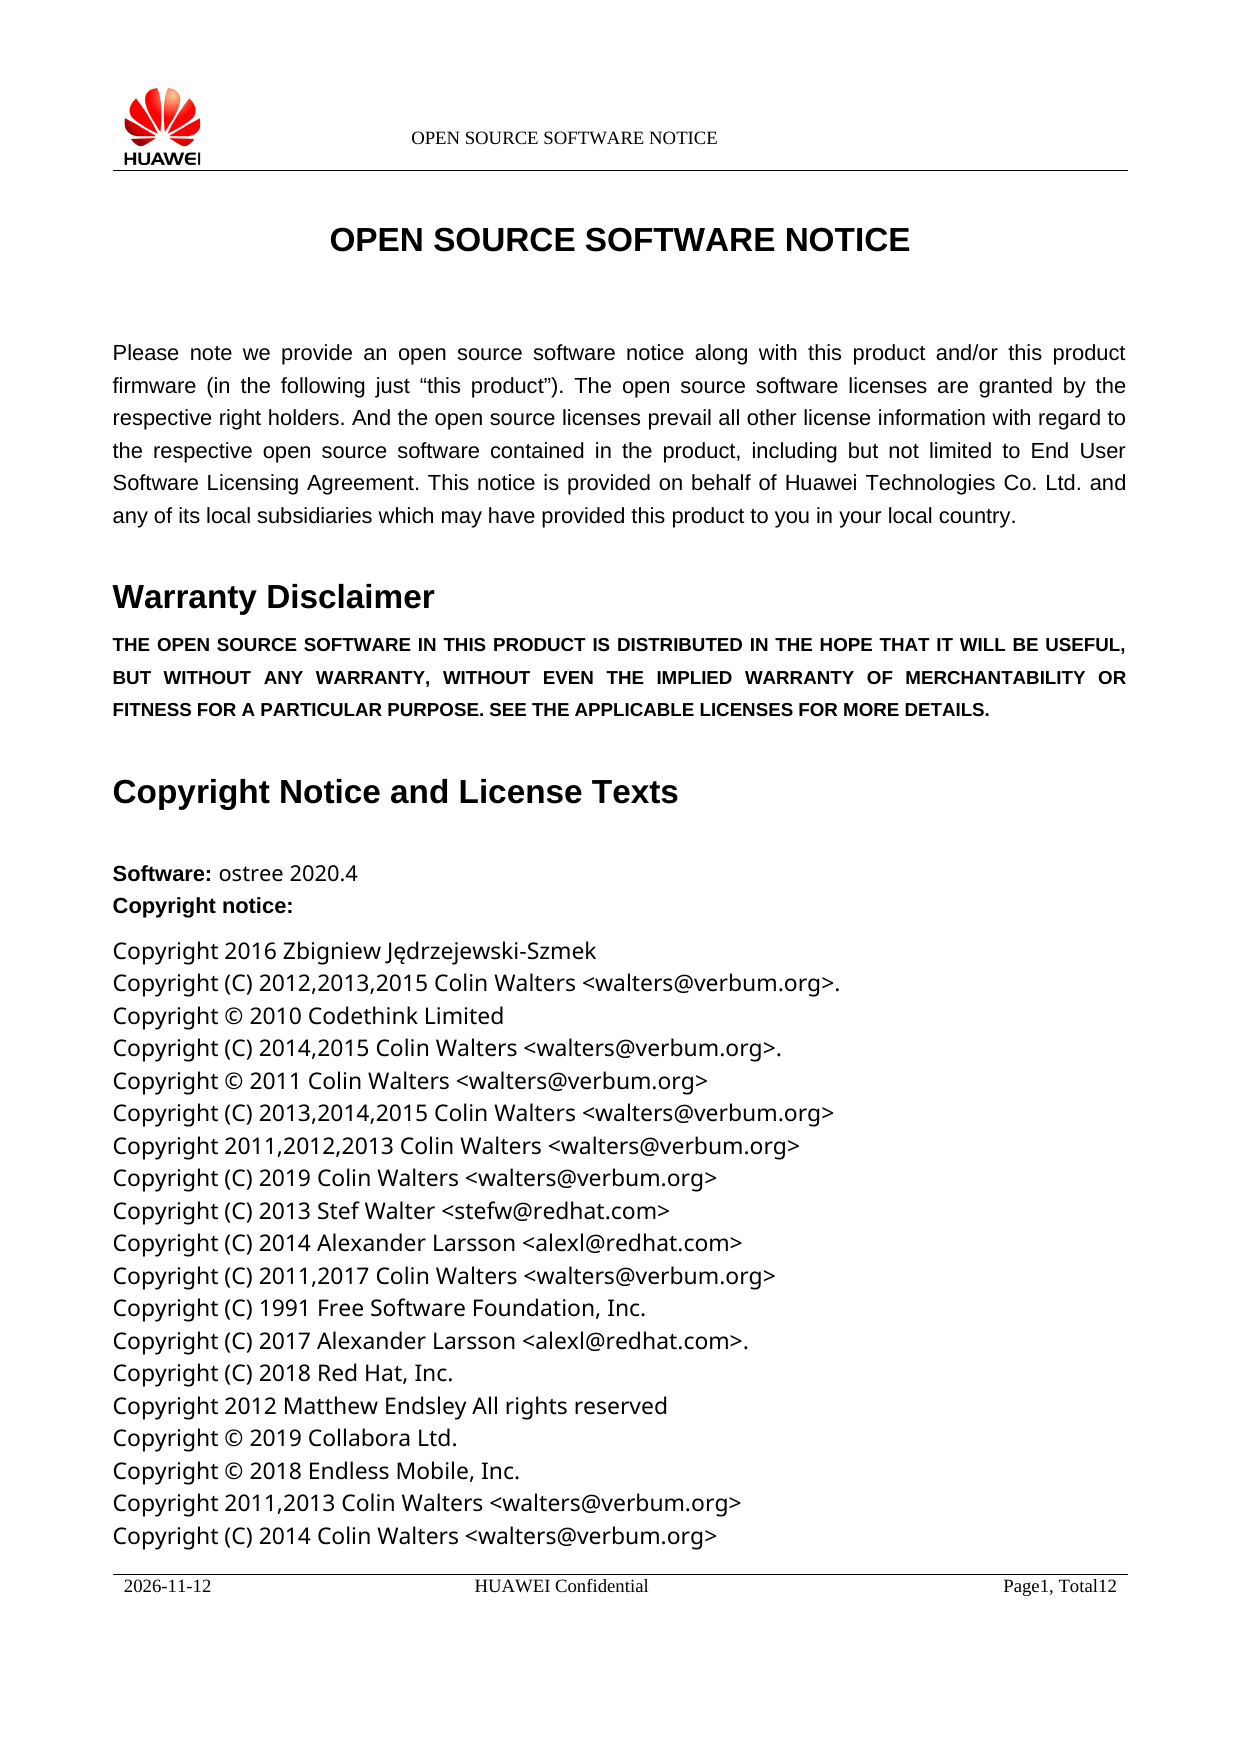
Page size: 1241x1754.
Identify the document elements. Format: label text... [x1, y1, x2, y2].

picture [124, 88, 201, 165]
text OPEN SOURCE SOFTWARE NOTICE [112, 206, 1128, 271]
text Please note we provide an open source software notice along with this product and/or this product firmware (in the following just “this product”). The open source software licenses are granted by the respective right holders. And the open source licenses prevail all other license information with regard to the respective open source software contained in the product, including but not limited to End User Software Licensing Agreement. This notice is provided on behalf of Huawei Technologies Co. Ltd. and any of its local subsidiaries which may have provided this product to you in your local country. [112, 336, 1128, 531]
text The open source software in this product is distributed in the hope that it will be useful, but WITHOUT ANY WARRANTY, without even the implied warranty of MERCHANTABILITY or FITNESS FOR A PARTICULAR PURPOSE. See the applicable licenses for more details. [112, 629, 1128, 726]
text Copyright Notice and License Texts [112, 759, 1128, 824]
text Warranty Disclaimer [112, 564, 1128, 629]
title Software: ostree 2020.4 [112, 856, 1128, 889]
text Copyright notice: [112, 889, 1128, 921]
